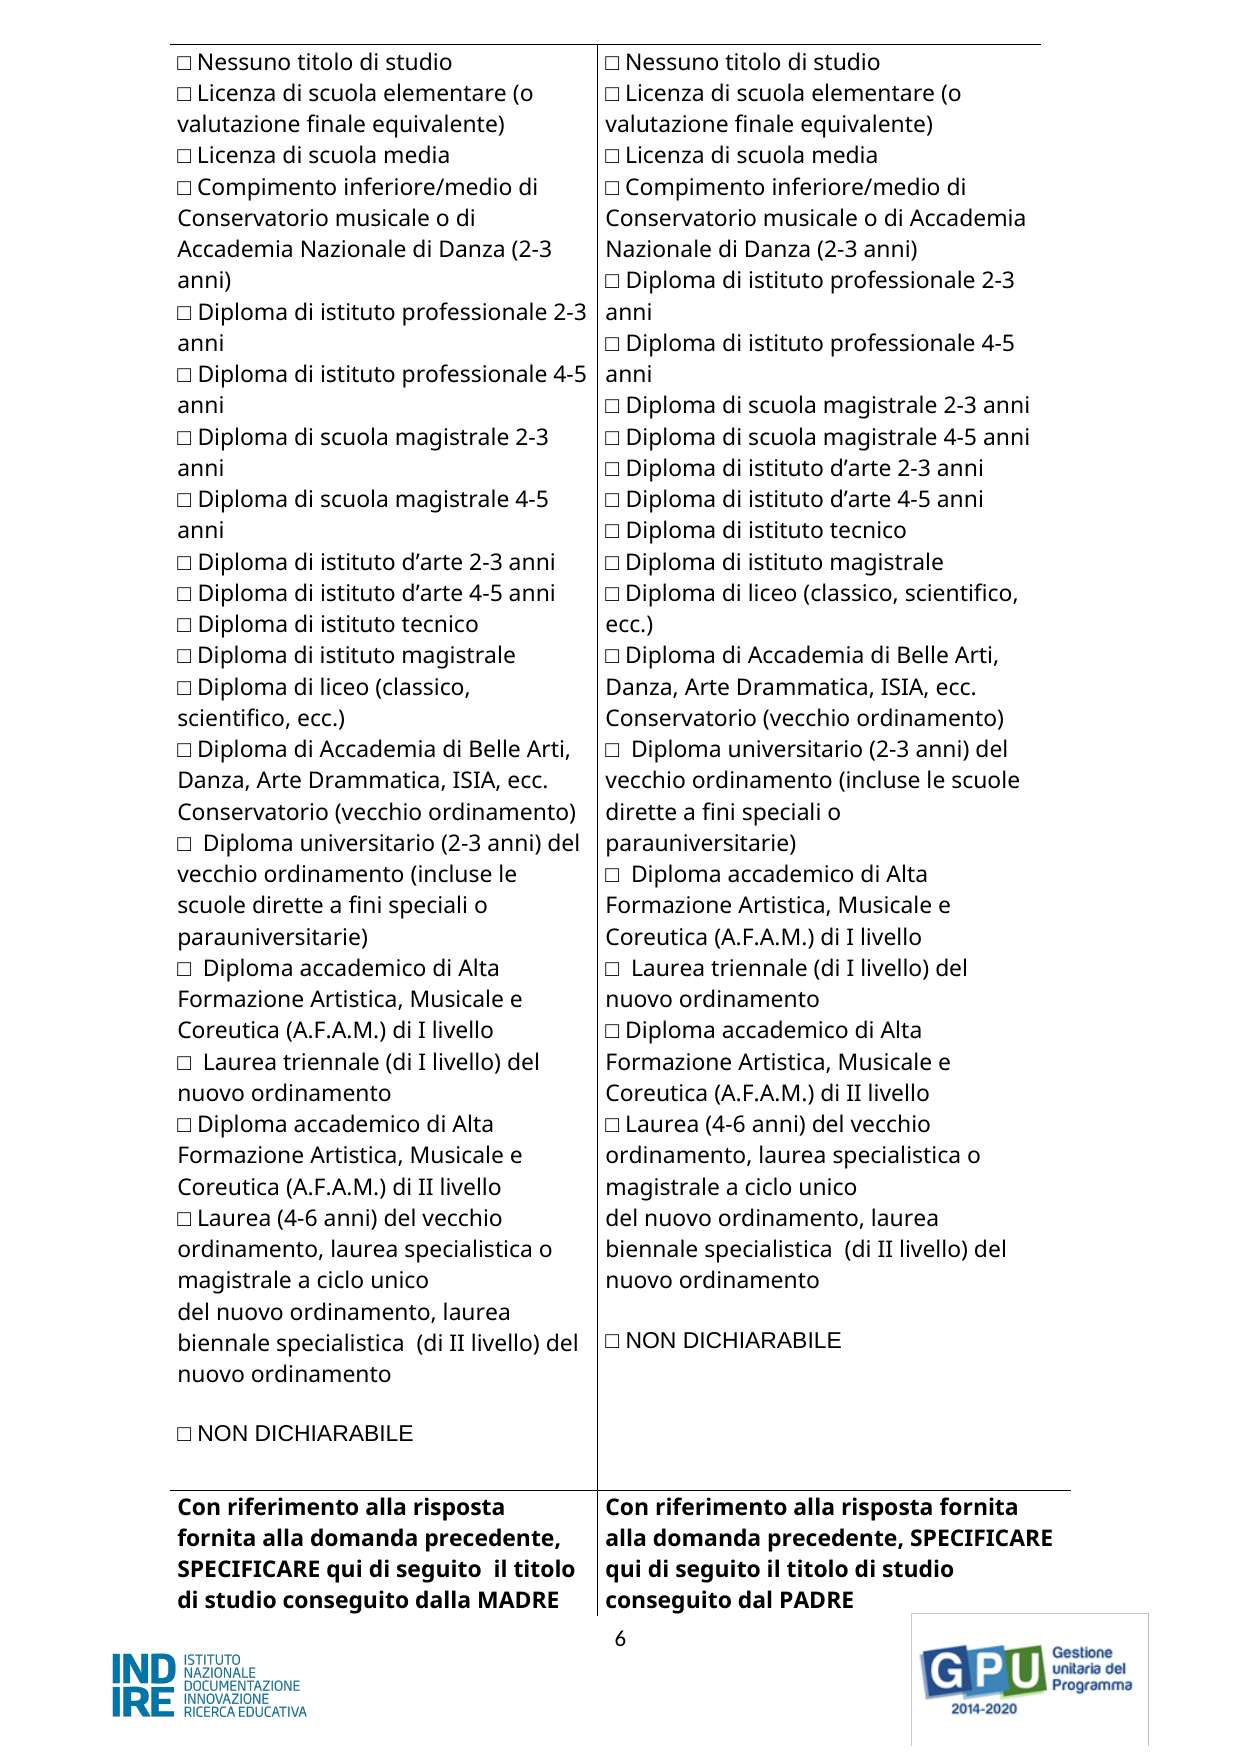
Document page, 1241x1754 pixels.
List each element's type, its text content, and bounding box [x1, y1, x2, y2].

picture [909, 1611, 1150, 1746]
table_cell □ Nessuno titolo di studio □ Licenza di scuola elementare (o valutazione finale equivalente) □ Licenza di scuola media □ Compimento inferiore/medio di Conservatorio musicale o di Accademia Nazionale di Danza (2-3 anni) □ Diploma di istituto professionale 2-3 anni □ Diploma di istituto professionale 4-5 anni □ Diploma di scuola magistrale 2-3 anni □ Diploma di scuola magistrale 4-5 anni □ Diploma di istituto d’arte 2-3 anni □ Diploma di istituto d’arte 4-5 anni □ Diploma di istituto tecnico □ Diploma di istituto magistrale □ Diploma di liceo (classico, scientifico, ecc.) □ Diploma di Accademia di Belle Arti, Danza, Arte Drammatica, ISIA, ecc. Conservatorio (vecchio ordinamento) □ Diploma universitario (2-3 anni) del vecchio ordinamento (incluse le scuole dirette a fini speciali o parauniversitarie) □ Diploma accademico di Alta Formazione Artistica, Musicale e Coreutica (A.F.A.M.) di I livello □ Laurea triennale (di I livello) del nuovo ordinamento □ Diploma accademico di Alta Formazione Artistica, Musicale e Coreutica (A.F.A.M.) di II livello □ Laurea (4-6 anni) del vecchio ordinamento, laurea specialistica o magistrale a ciclo unico del nuovo ordinamento, laurea biennale specialistica (di II livello) del nuovo ordinamento □ NON DICHIARABILE [598, 45, 1041, 1490]
table_cell □ Nessuno titolo di studio □ Licenza di scuola elementare (o valutazione finale equivalente) □ Licenza di scuola media □ Compimento inferiore/medio di Conservatorio musicale o di Accademia Nazionale di Danza (2-3 anni) □ Diploma di istituto professionale 2-3 anni □ Diploma di istituto professionale 4-5 anni □ Diploma di scuola magistrale 2-3 anni □ Diploma di scuola magistrale 4-5 anni □ Diploma di istituto d’arte 2-3 anni □ Diploma di istituto d’arte 4-5 anni □ Diploma di istituto tecnico □ Diploma di istituto magistrale □ Diploma di liceo (classico, scientifico, ecc.) □ Diploma di Accademia di Belle Arti, Danza, Arte Drammatica, ISIA, ecc. Conservatorio (vecchio ordinamento) □ Diploma universitario (2-3 anni) del vecchio ordinamento (incluse le scuole dirette a fini speciali o parauniversitarie) □ Diploma accademico di Alta Formazione Artistica, Musicale e Coreutica (A.F.A.M.) di I livello □ Laurea triennale (di I livello) del nuovo ordinamento □ Diploma accademico di Alta Formazione Artistica, Musicale e Coreutica (A.F.A.M.) di II livello □ Laurea (4-6 anni) del vecchio ordinamento, laurea specialistica o magistrale a ciclo unico del nuovo ordinamento, laurea biennale specialistica (di II livello) del nuovo ordinamento □ NON DICHIARABILE [170, 45, 597, 1490]
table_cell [170, 1491, 597, 1616]
picture [109, 1652, 313, 1718]
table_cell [598, 1491, 1071, 1616]
